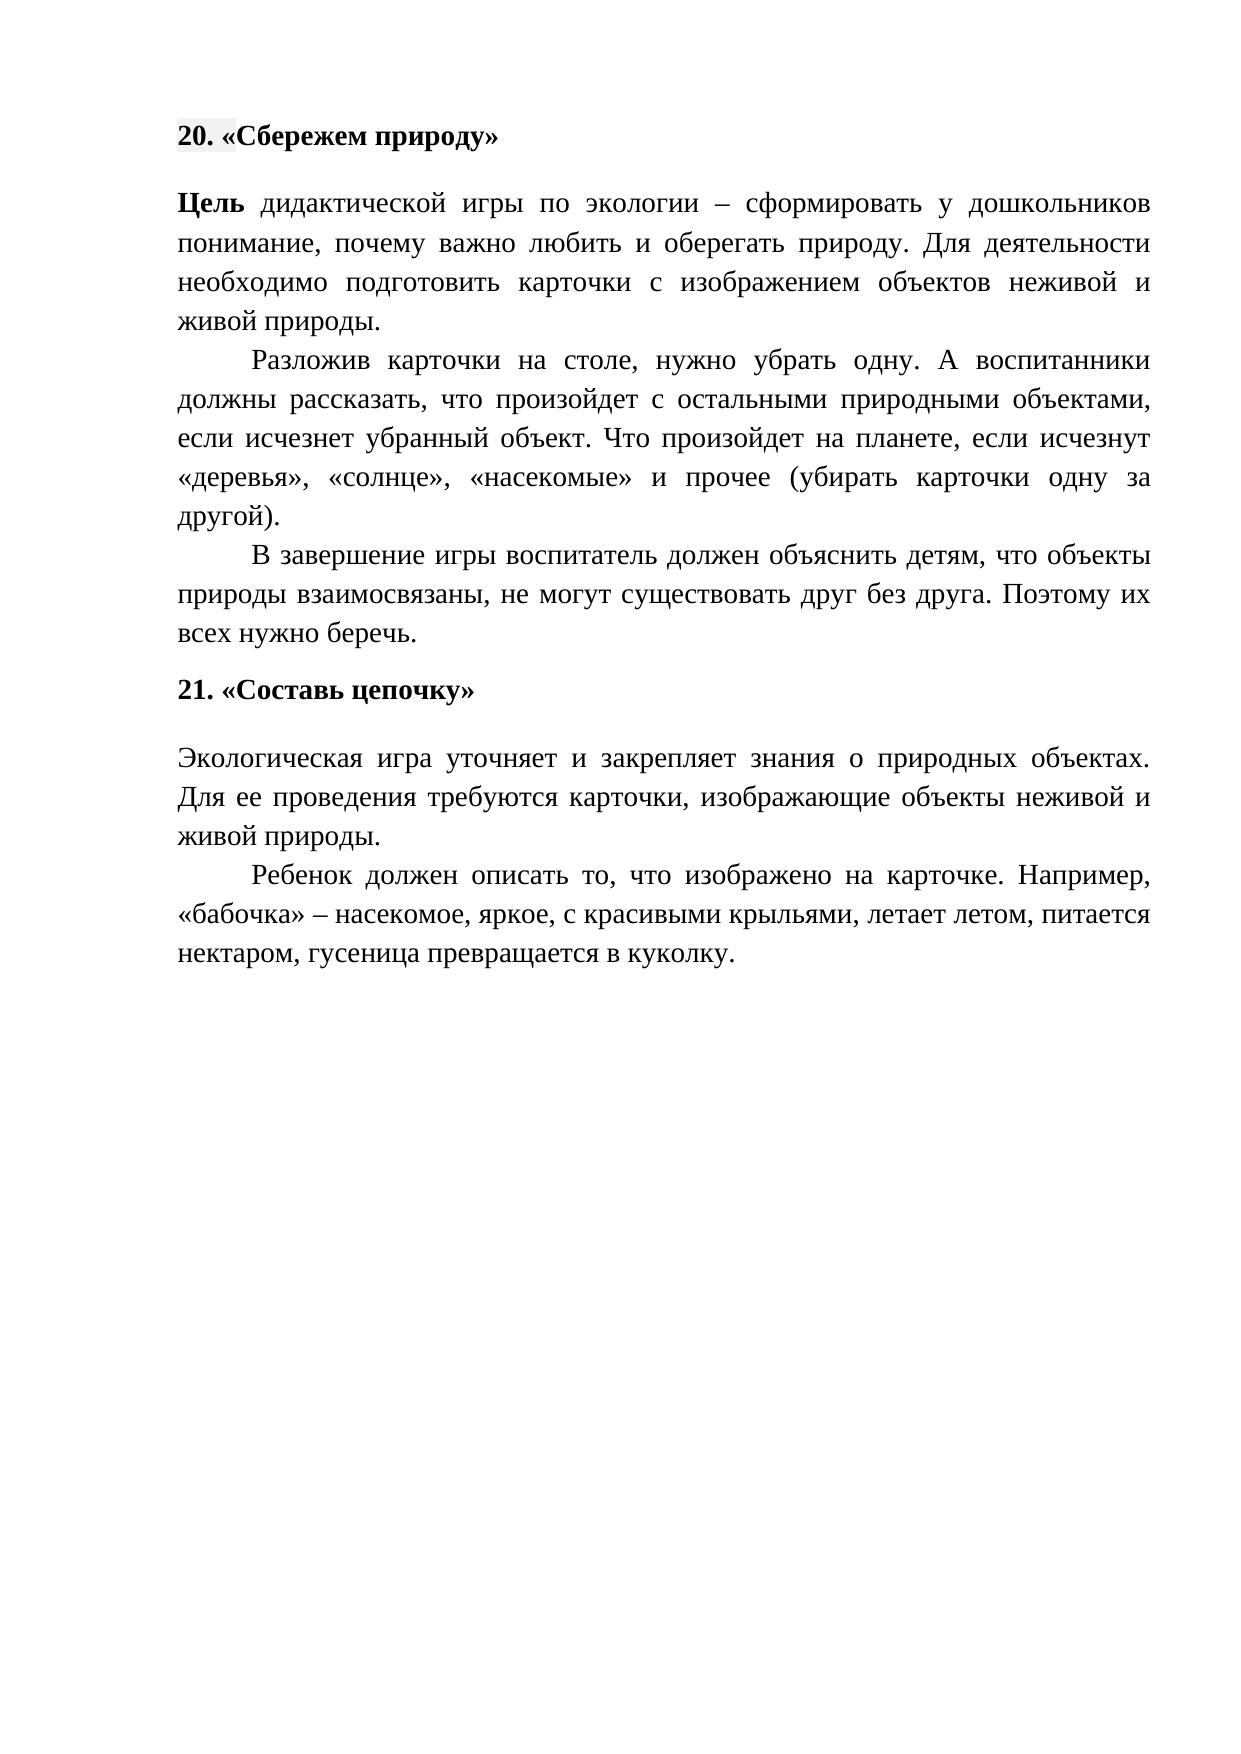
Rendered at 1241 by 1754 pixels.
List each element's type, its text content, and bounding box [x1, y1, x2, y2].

text Цель дидактической игры по экологии – сформировать у дошкольников понимание, почему важно любить и оберегать природу. Для деятельности необходимо подготовить карточки с изображением объектов неживой и живой природы. Разложив карточки на столе, нужно убрать одну. А воспитанники должны рассказать, что произойдет с остальными природными объектами, если исчезнет убранный объект. Что произойдет на планете, если исчезнут «деревья», «солнце», «насекомые» и прочее (убирать карточки одну за другой). В завершение игры воспитатель должен объяснить детям, что объекты природы взаимосвязаны, не могут существовать друг без друга. Поэтому их всех нужно беречь. [177, 180, 1152, 649]
text Экологическая игра уточняет и закрепляет знания о природных объектах. Для ее проведения требуются карточки, изображающие объекты неживой и живой природы. Ребенок должен описать то, что изображено на карточке. Например, «бабочка» – насекомое, яркое, с красивыми крыльями, летает летом, питается нектаром, гусеница превращается в куколку. [177, 734, 1152, 969]
subtitle 20. «Сбережем природу» [236, 118, 1152, 152]
subtitle 21. «Составь цепочку» [177, 672, 1152, 706]
